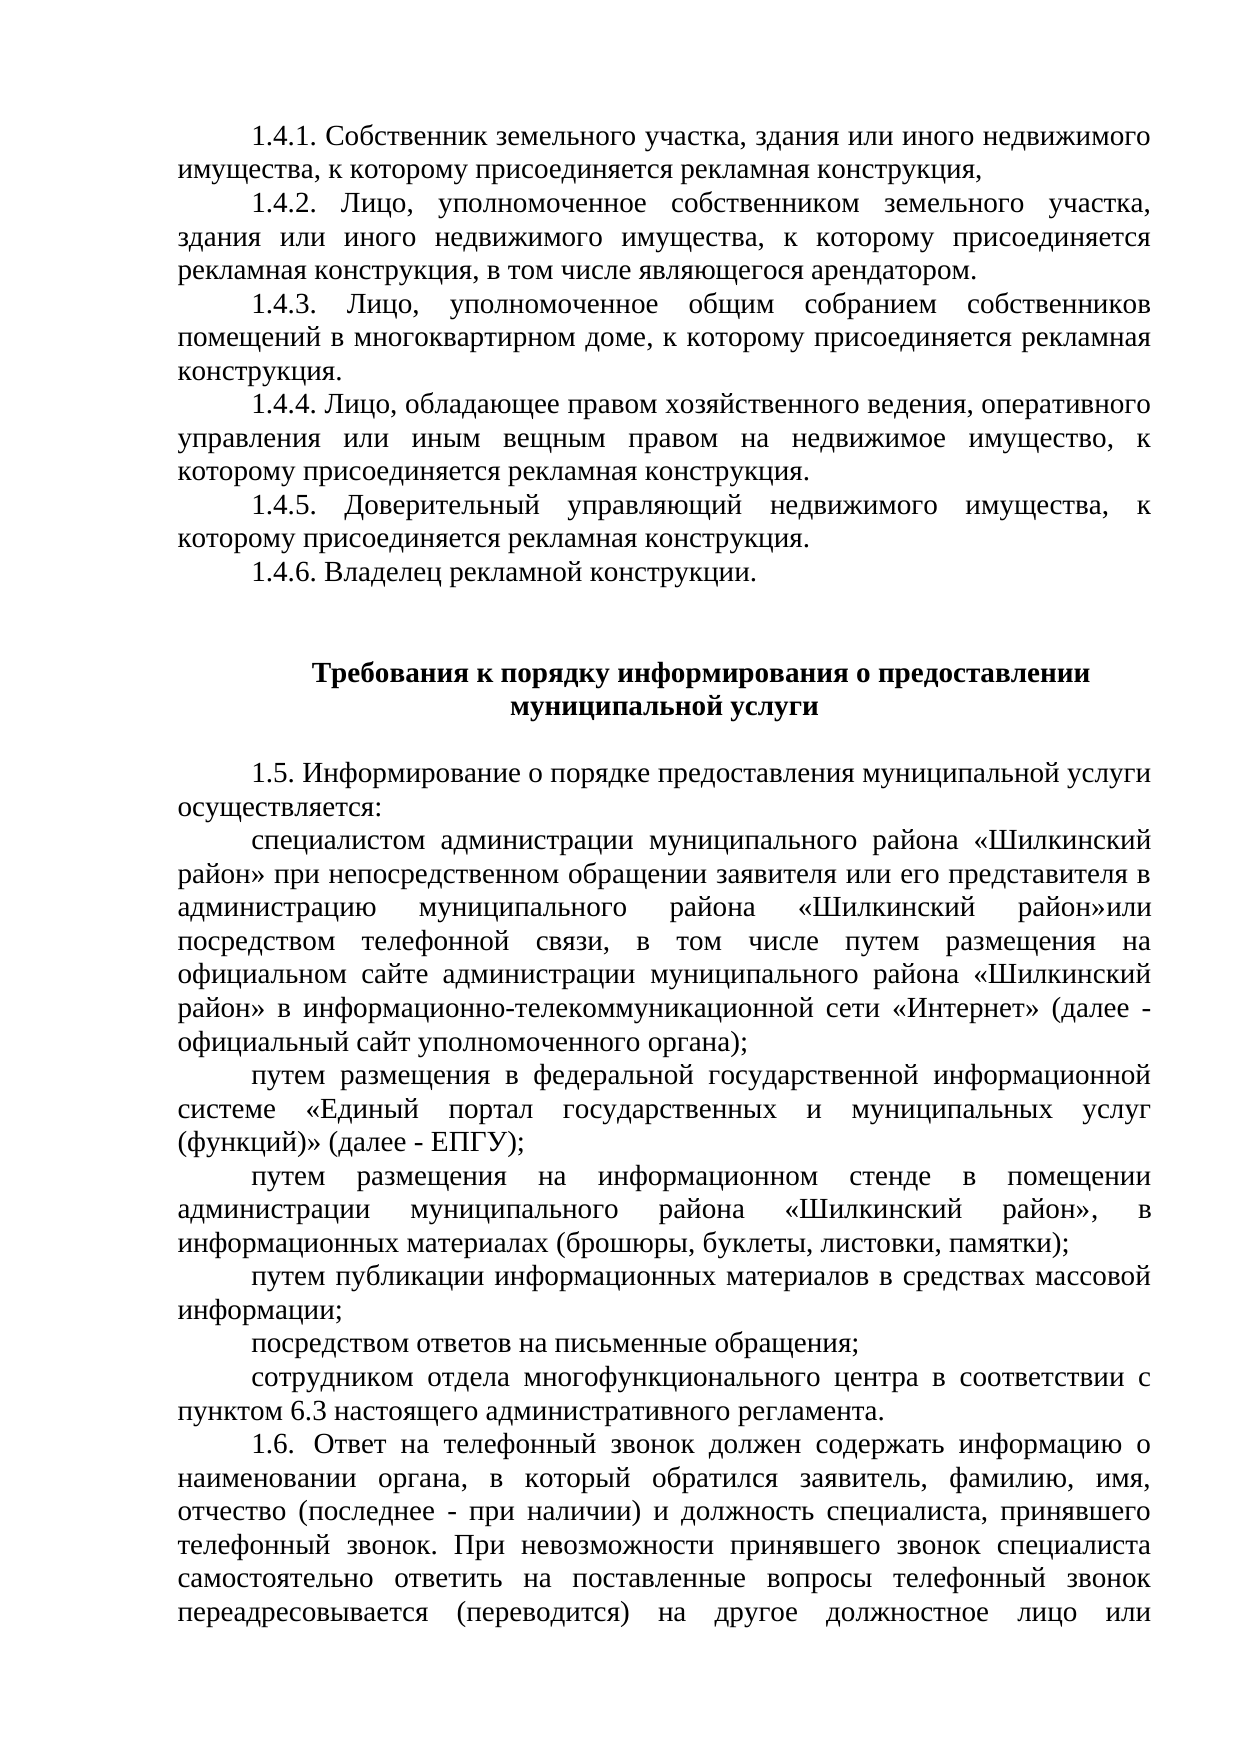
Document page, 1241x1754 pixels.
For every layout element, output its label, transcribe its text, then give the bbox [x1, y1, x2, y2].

text 1.4.3. Лицо, уполномоченное общим собранием собственников помещений в многоквартирном доме, к которому присоединяется рекламная конструкция. [177, 286, 1152, 386]
text путем публикации информационных материалов в средствах массовой информации; [177, 1258, 1152, 1326]
text путем размещения в федеральной государственной информационной системе «Единый портал государственных и муниципальных услуг (функций)» (далее - ЕПГУ); [177, 1057, 1152, 1158]
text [177, 1426, 1152, 1627]
text 1.4.1. Собственник земельного участка, здания или иного недвижимого имущества, к которому присоединяется рекламная конструкция, [177, 118, 1152, 185]
text 1.4.2. Лицо, уполномоченное собственником земельного участка, здания или иного недвижимого имущества, к которому присоединяется рекламная конструкция, в том числе являющегося арендатором. [177, 185, 1152, 286]
text путем размещения на информационном стенде в помещении администрации муниципального района «Шилкинский район», в информационных материалах (брошюры, буклеты, листовки, памятки); [177, 1158, 1152, 1258]
text 1.4.6. Владелец рекламной конструкции. [177, 554, 1152, 588]
text сотрудником отдела многофункционального центра в соответствии с пунктом 6.3 настоящего административного регламента. [177, 1359, 1152, 1426]
text Требования к порядку информирования о предоставлении муниципальной услуги [177, 655, 1152, 722]
text 1.5. Информирование о порядке предоставления муниципальной услуги осуществляется: [177, 755, 1152, 822]
text 1.4.4. Лицо, обладающее правом хозяйственного ведения, оперативного управления или иным вещным правом на недвижимое имущество, к которому присоединяется рекламная конструкция. [177, 386, 1152, 487]
text специалистом администрации муниципального района «Шилкинский район» при непосредственном обращении заявителя или его представителя в администрацию муниципального района «Шилкинский район»или посредством телефонной связи, в том числе путем размещения на официальном сайте администрации муниципального района «Шилкинский район» в информационно-телекоммуникационной сети «Интернет» (далее - официальный сайт уполномоченного органа); [177, 822, 1152, 1057]
text 1.4.5. Доверительный управляющий недвижимого имущества, к которому присоединяется рекламная конструкция. [177, 487, 1152, 554]
text посредством ответов на письменные обращения; [177, 1326, 1152, 1359]
